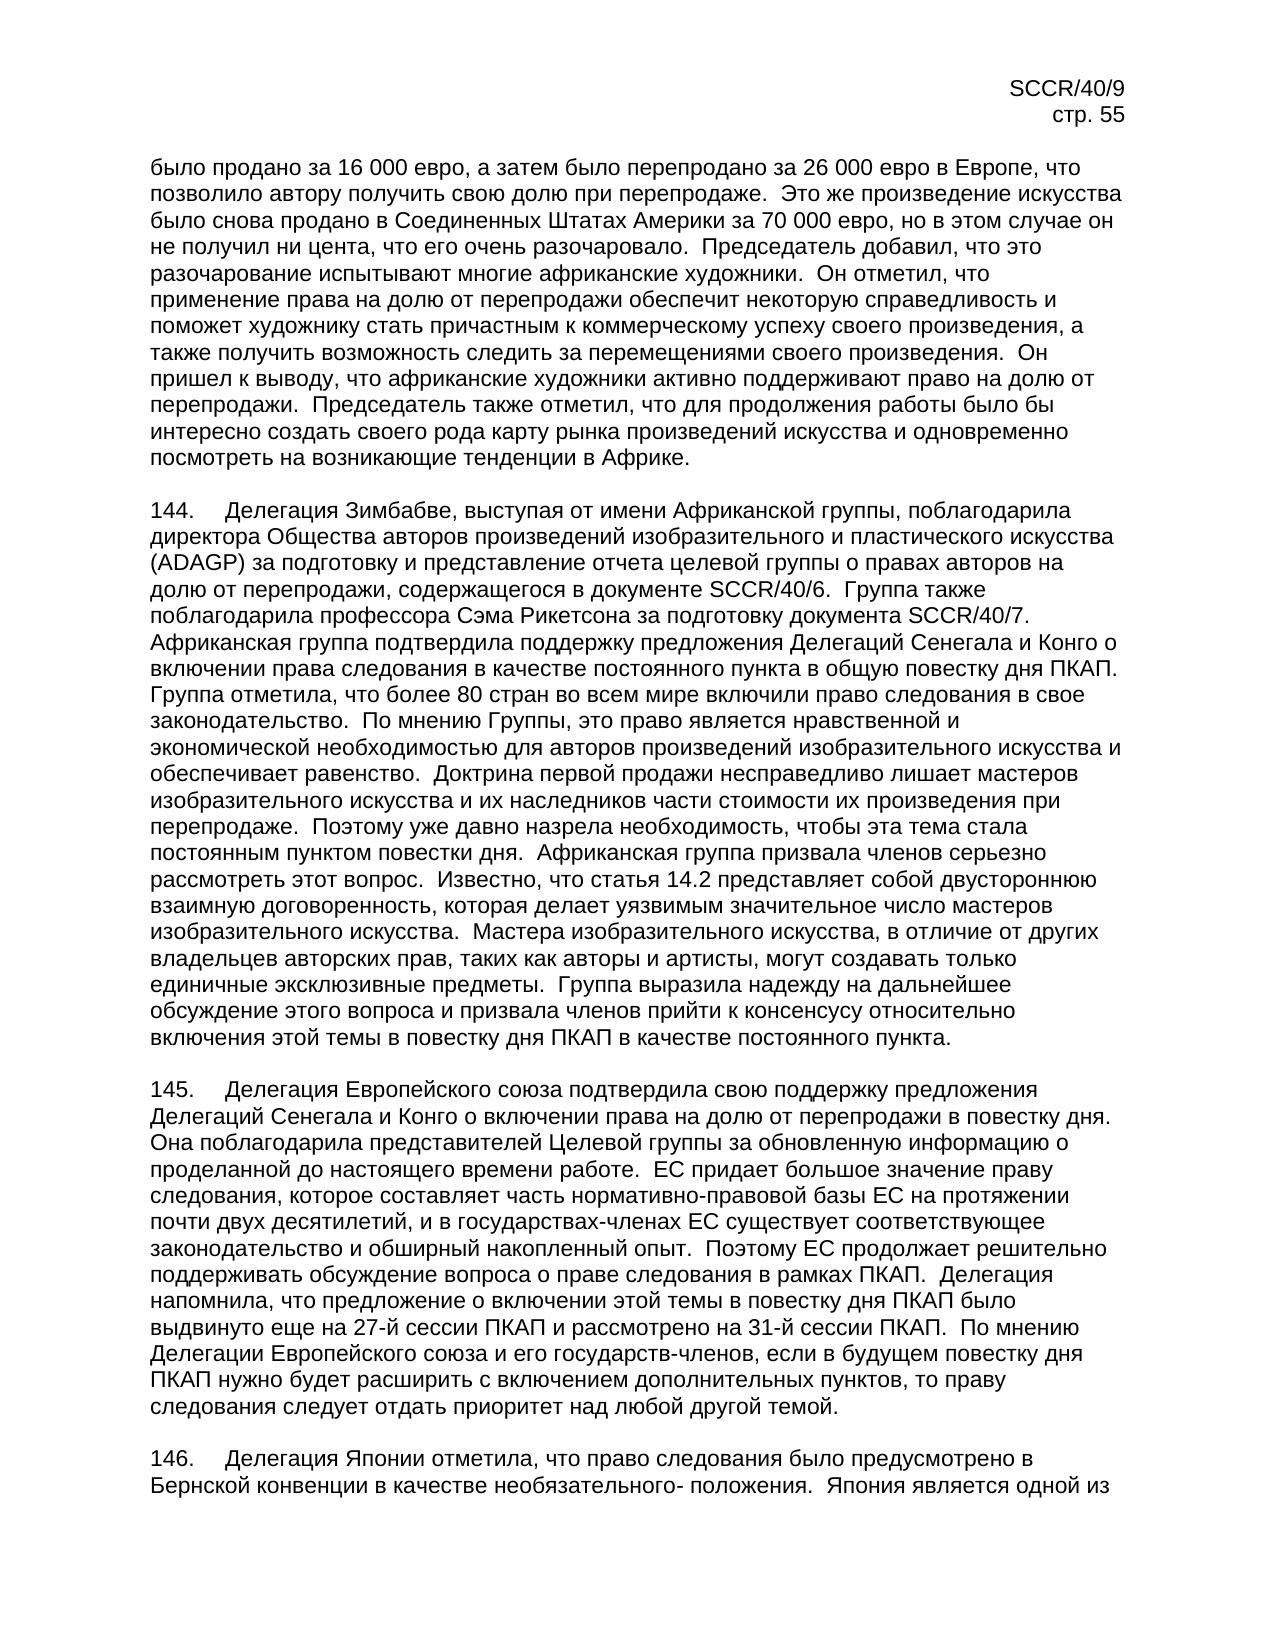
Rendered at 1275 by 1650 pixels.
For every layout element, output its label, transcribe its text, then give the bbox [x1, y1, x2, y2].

list Делегация Европейского союза подтвердила свою поддержку предложения Делегаций Сенегала и Конго о включении права на долю от перепродажи в повестку дня. Она поблагодарила представителей Целевой группы за обновленную информацию о проделанной до настоящего времени работе. ЕС придает большое значение праву следования, которое составляет часть нормативно-правовой базы ЕС на протяжении почти двух десятилетий, и в государствах-членах ЕС существует соответствующее законодательство и обширный накопленный опыт. Поэтому ЕС продолжает решительно поддерживать обсуждение вопроса о праве следования в рамках ПКАП. Делегация напомнила, что предложение о включении этой темы в повестку дня ПКАП было выдвинуто еще на 27-й сессии ПКАП и рассмотрено на 31-й сессии ПКАП. По мнению Делегации Европейского союза и его государств-членов, если в будущем повестку дня ПКАП нужно будет расширить с включением дополнительных пунктов, то праву следования следует отдать приоритет над любой другой темой. [150, 1076, 1125, 1419]
list Делегация Зимбабве, выступая от имени Африканской группы, поблагодарила директора Общества авторов произведений изобразительного и пластического искусства (ADAGP) за подготовку и представление отчета целевой группы о правах авторов на долю от перепродажи, содержащегося в документе SCCR/40/6. Группа также поблагодарила профессора Сэма Рикетсона за подготовку документа SCCR/40/7. Африканская группа подтвердила поддержку предложения Делегаций Сенегала и Конго о включении права следования в качестве постоянного пункта в общую повестку дня ПКАП. Группа отметила, что более 80 стран во всем мире включили право следования в свое законодательство. По мнению Группы, это право является нравственной и экономической необходимостью для авторов произведений изобразительного искусства и обеспечивает равенство. Доктрина первой продажи несправедливо лишает мастеров изобразительного искусства и их наследников части стоимости их произведения при перепродаже. Поэтому уже давно назрела необходимость, чтобы эта тема стала постоянным пунктом повестки дня. Африканская группа призвала членов серьезно рассмотреть этот вопрос. Известно, что статья 14.2 представляет собой двустороннюю взаимную договоренность, которая делает уязвимым значительное число мастеров изобразительного искусства. Мастера изобразительного искусства, в отличие от других владельцев авторских прав, таких как авторы и артисты, могут создавать только единичные эксклюзивные предметы. Группа выразила надежду на дальнейшее обсуждение этого вопроса и призвала членов прийти к консенсусу относительно включения этой темы в повестку дня ПКАП в качестве постоянного пункта. [150, 497, 1125, 1050]
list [150, 1445, 1125, 1498]
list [150, 154, 1125, 470]
